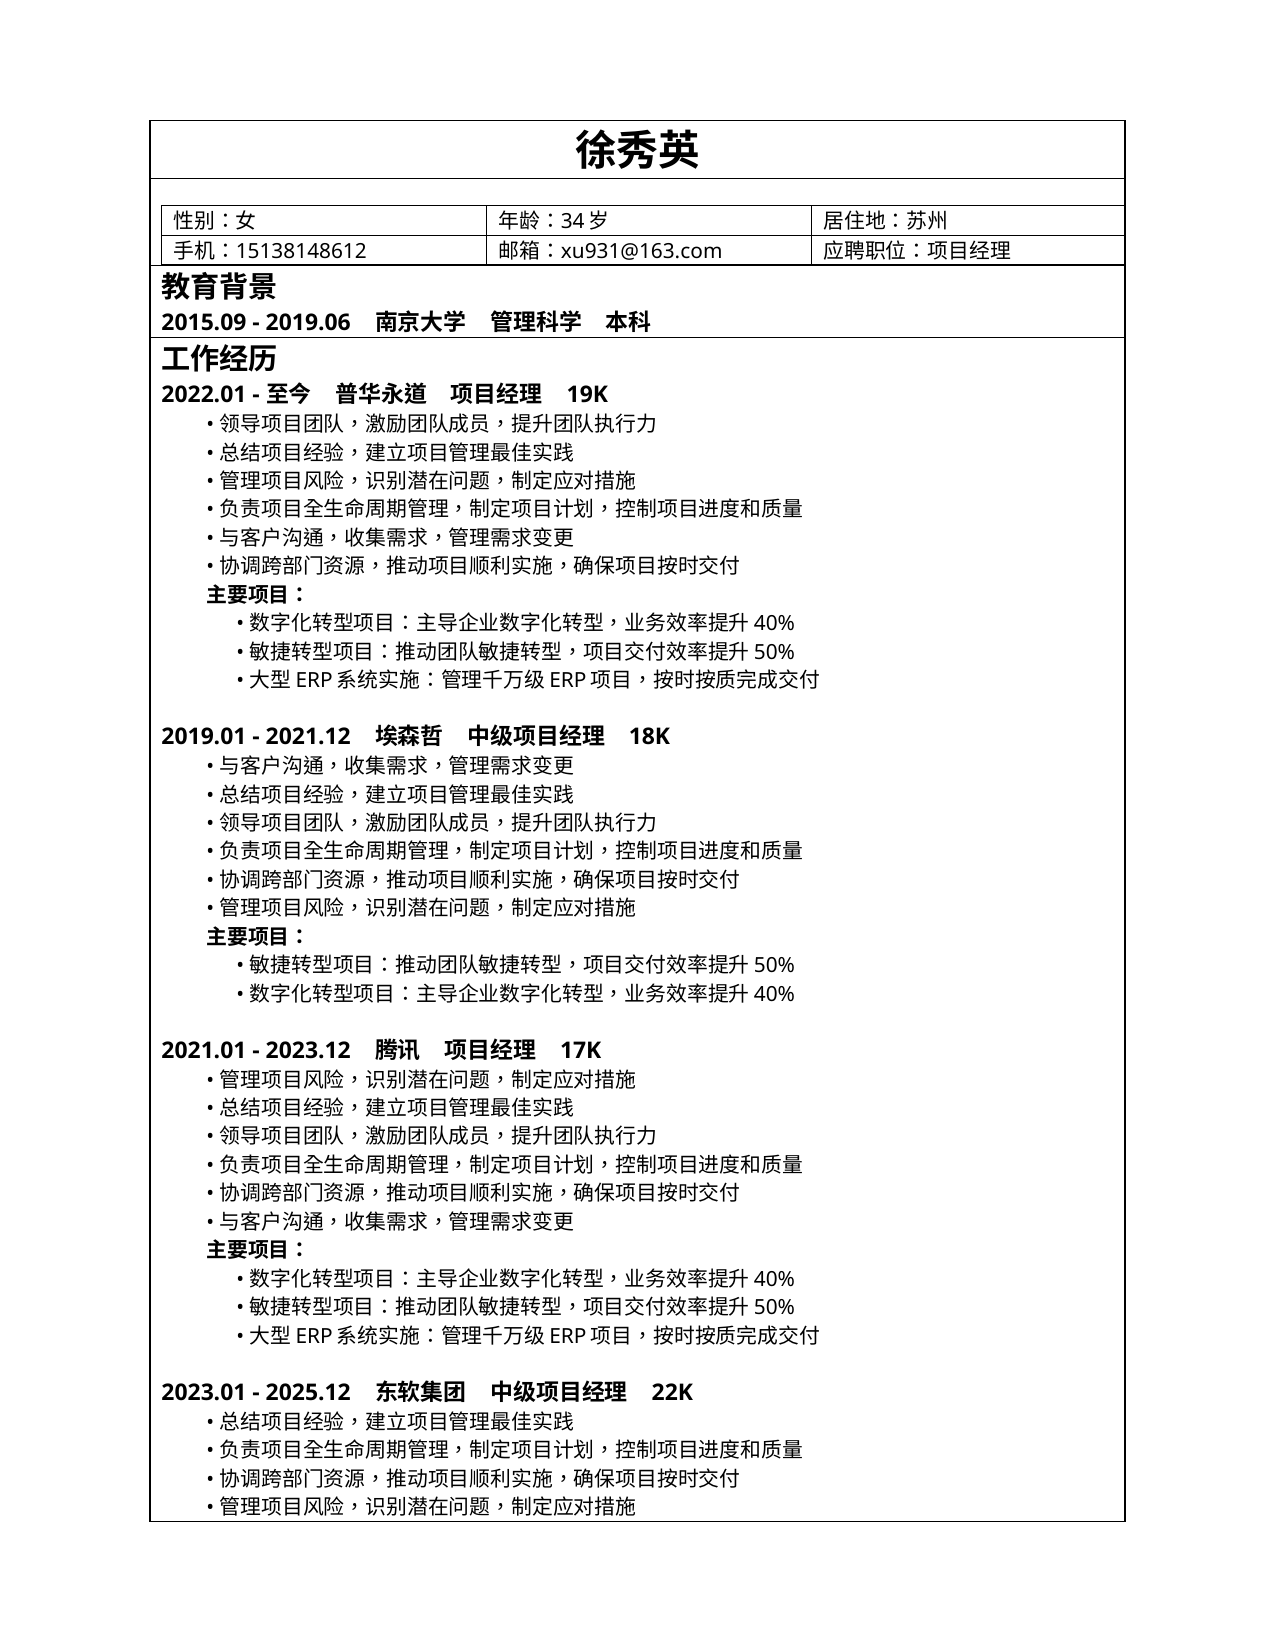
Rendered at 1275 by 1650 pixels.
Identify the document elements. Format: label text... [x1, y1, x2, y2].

table_header 徐秀英 [151, 121, 1124, 178]
table_cell 教育背景 2015.09 - 2019.06 南京大学 管理科学 本科 [151, 266, 1124, 337]
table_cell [151, 338, 1124, 1521]
table_cell [151, 179, 1124, 265]
